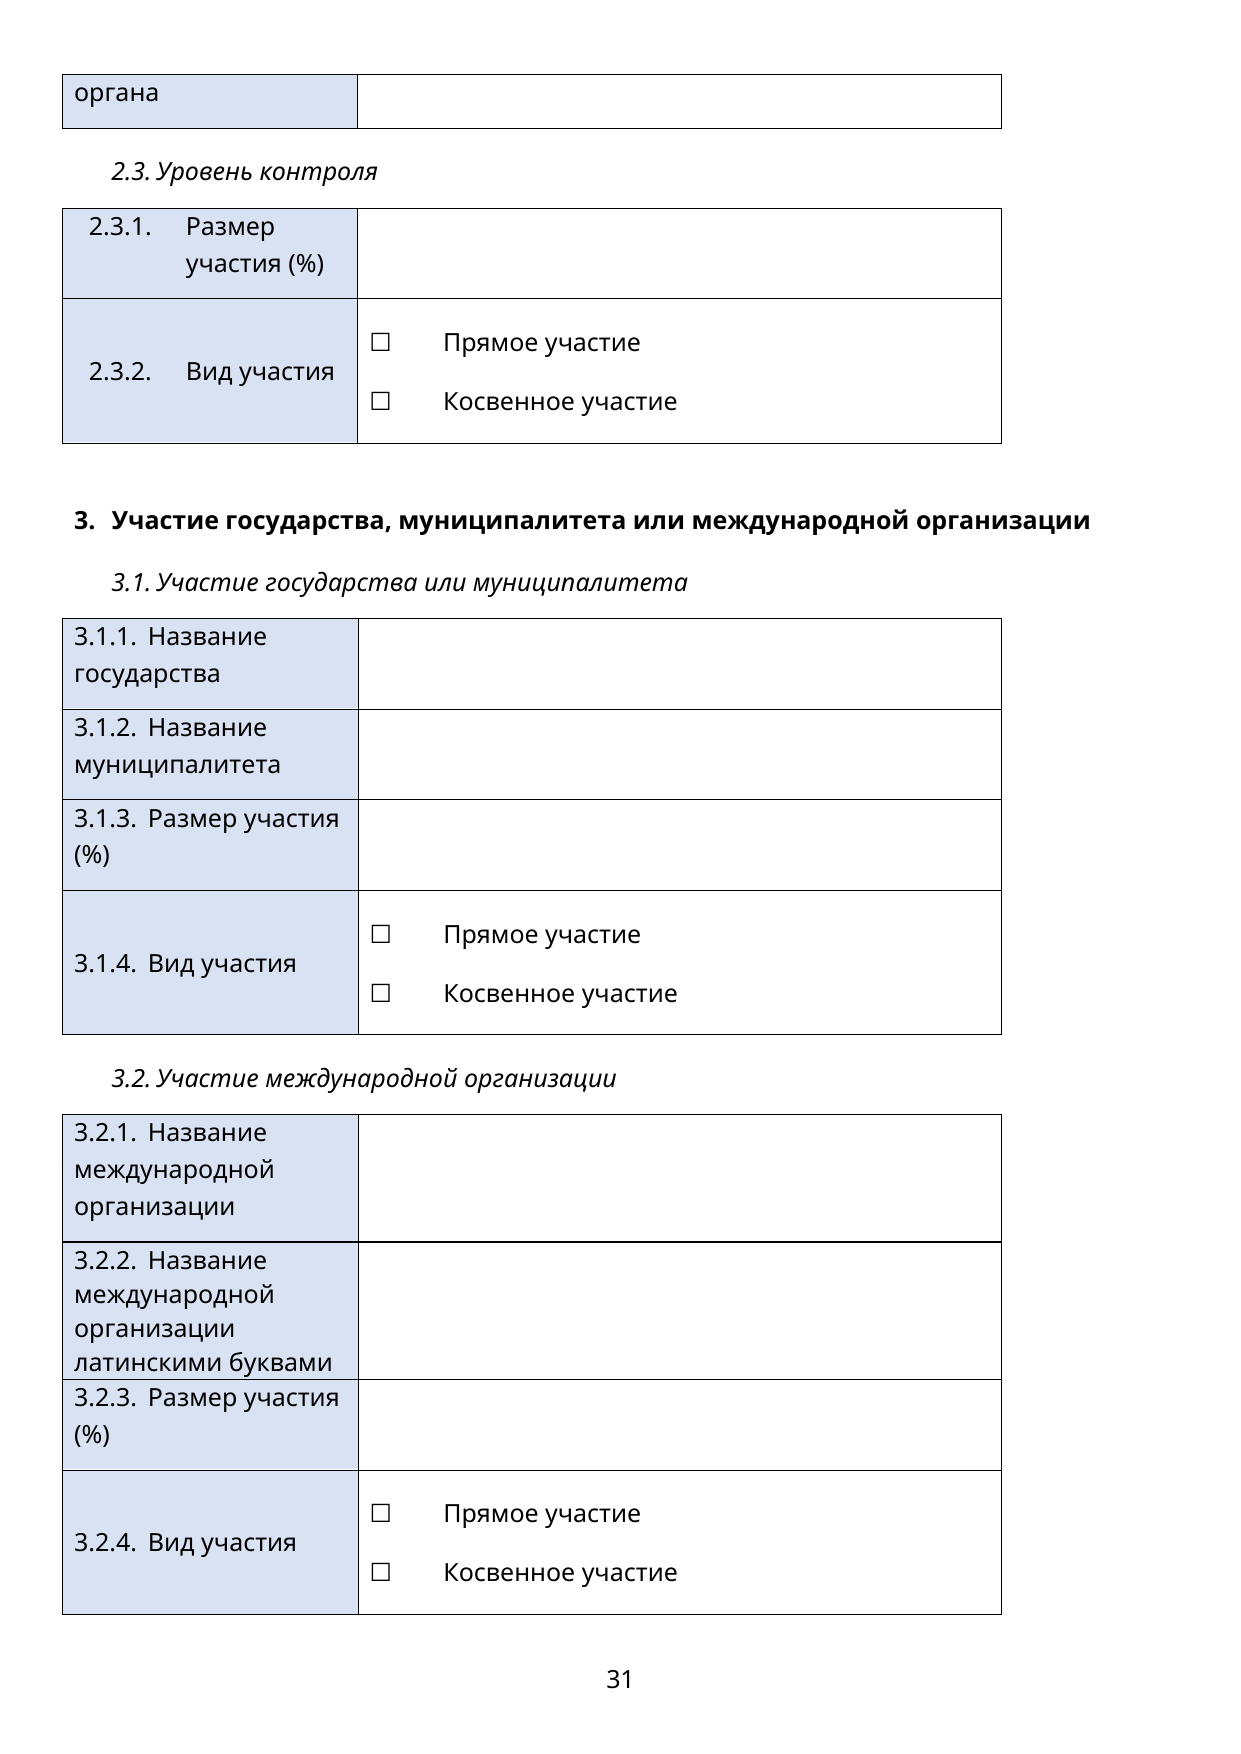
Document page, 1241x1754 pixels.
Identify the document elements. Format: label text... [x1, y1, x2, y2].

list Участие международной организации [111, 1060, 1167, 1094]
table_cell Прямое участие Косвенное участие [359, 1471, 1001, 1614]
table_cell [359, 1380, 1001, 1469]
list Участие государства или муниципалитета [111, 564, 1167, 598]
table_cell Размер участия (%) [63, 800, 358, 890]
table_header [359, 619, 1001, 708]
list Участие государства, муниципалитета или международной организации [74, 502, 1167, 537]
table_header Размер участия (%) [63, 209, 357, 298]
table_header Название государства [63, 619, 358, 708]
table_cell [358, 75, 1001, 128]
table_cell Название муниципалитета [63, 710, 358, 799]
table_cell Размер участия (%) [63, 1380, 358, 1469]
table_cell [63, 75, 357, 128]
table_cell [359, 710, 1001, 799]
table_header [358, 209, 1001, 298]
table_cell Название международной организации латинскими буквами [63, 1243, 358, 1379]
table_cell Прямое участие Косвенное участие [359, 891, 1001, 1034]
table_cell Вид участия [63, 1471, 358, 1614]
table_header Название международной организации [63, 1115, 358, 1241]
table_header [359, 1115, 1001, 1241]
table_cell Вид участия [63, 891, 358, 1034]
table_cell Вид участия [63, 299, 357, 442]
table_cell [359, 800, 1001, 890]
table_cell [359, 1243, 1001, 1379]
list Уровень контроля [111, 154, 1167, 188]
table_cell Прямое участие Косвенное участие [358, 299, 1001, 442]
